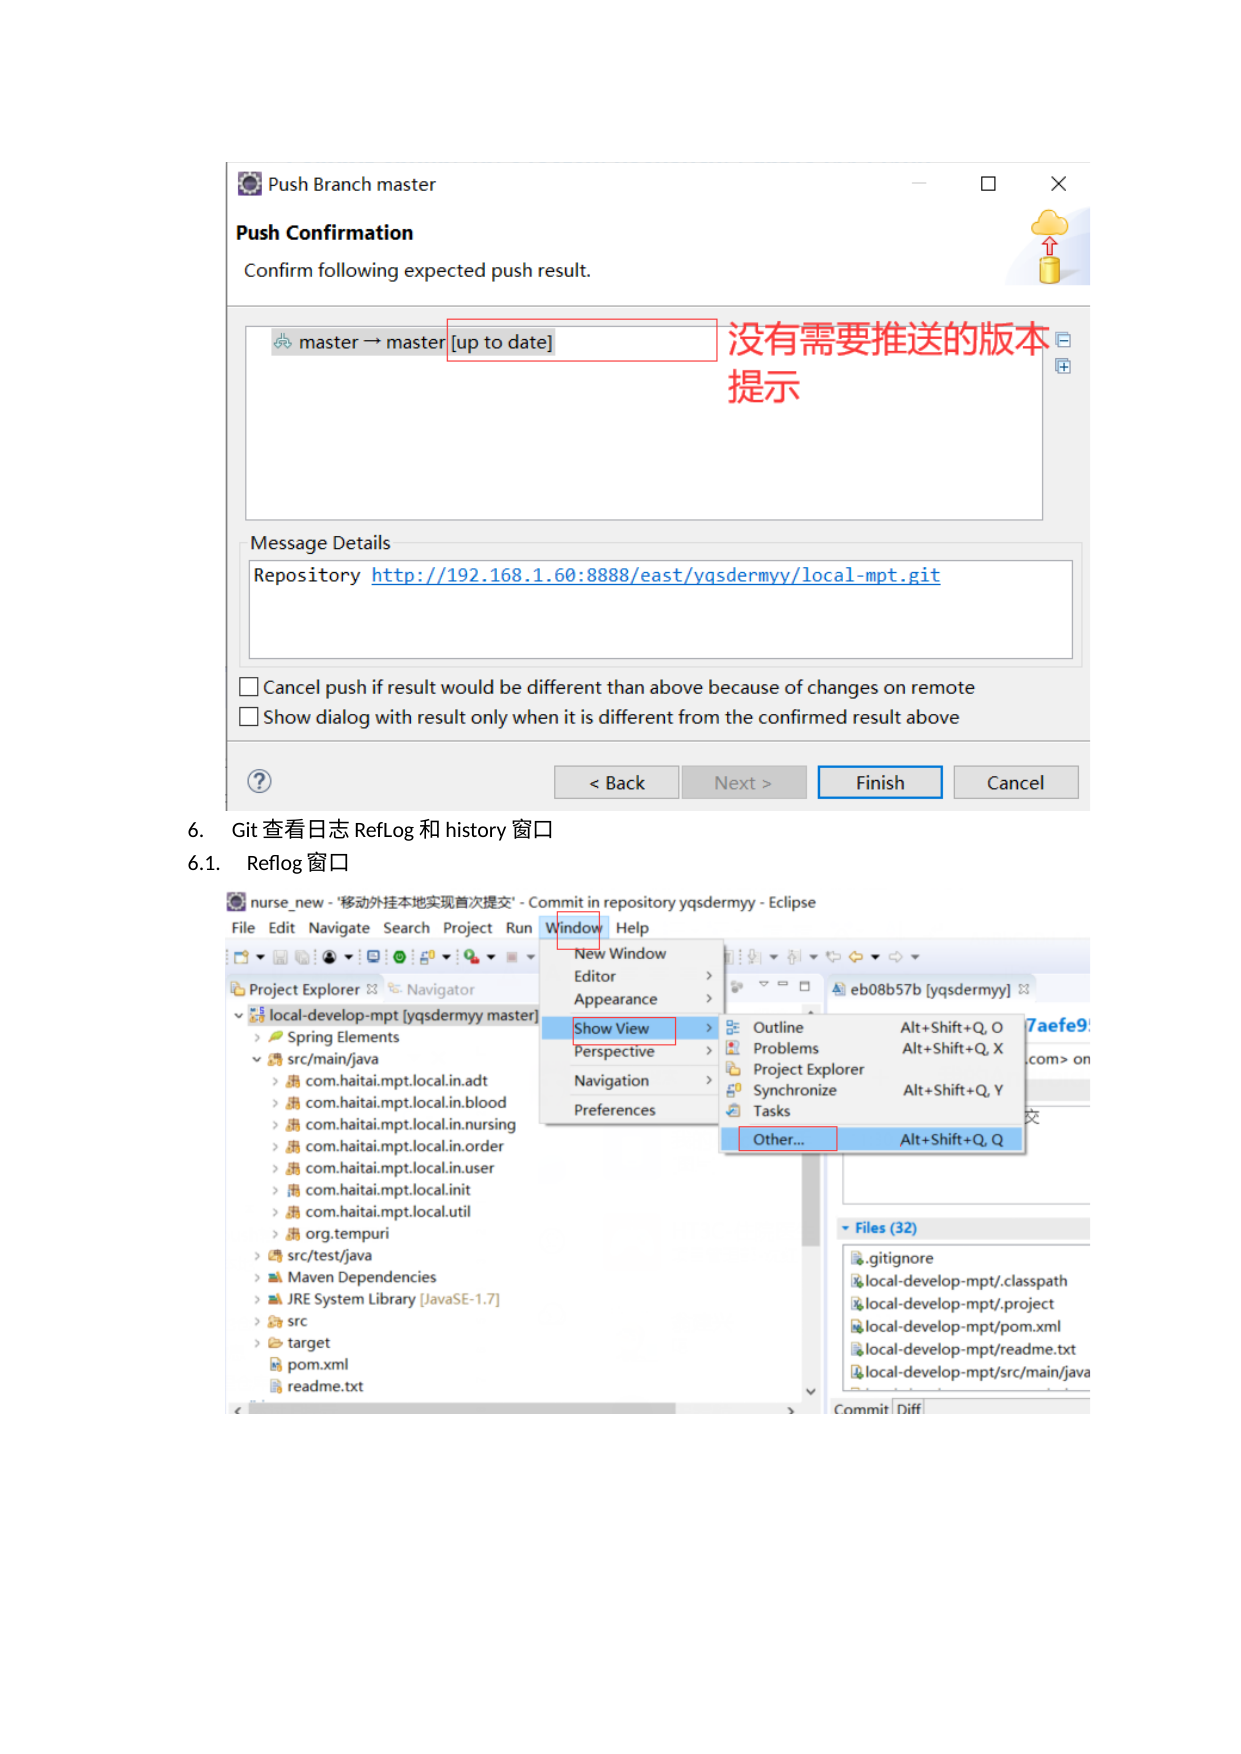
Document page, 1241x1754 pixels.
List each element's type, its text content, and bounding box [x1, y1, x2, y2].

picture [225, 877, 1091, 1414]
list Reflog窗口 [187, 844, 1053, 877]
picture [225, 162, 1091, 811]
list Git查看日志RefLog 和history窗口 [187, 812, 1053, 844]
